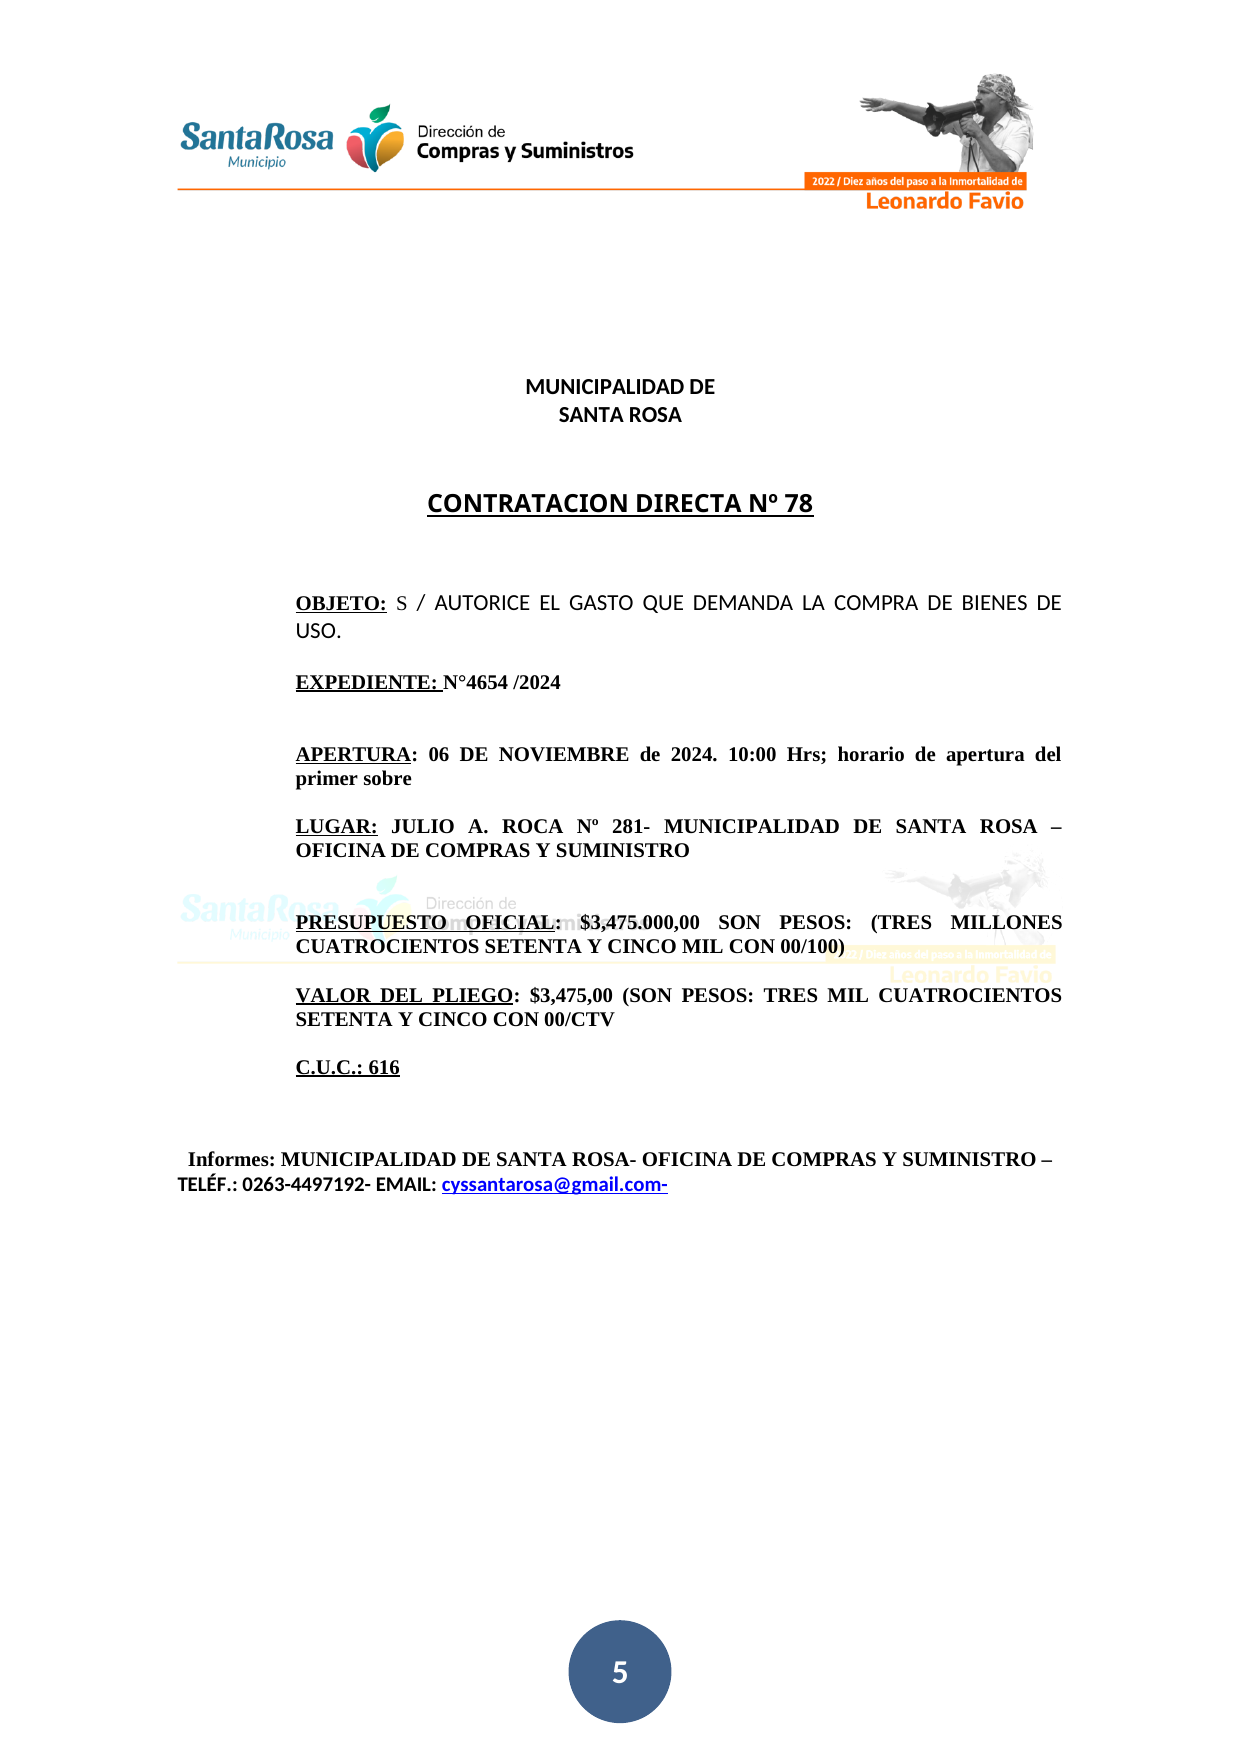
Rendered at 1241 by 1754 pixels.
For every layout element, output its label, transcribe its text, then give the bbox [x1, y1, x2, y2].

text CONTRATACION DIRECTA Nº 78 [177, 486, 1063, 520]
text VALOR DEL PLIEGO: $3,475,00 (SON PESOS: TRES MIL CUATROCIENTOS SETENTA Y CINCO CON 00/CTV [295, 982, 1063, 1031]
text SANTA ROSA [177, 401, 1063, 428]
text APERTURA: 06 DE NOVIEMBRE de 2024. 10:00 Hrs; horario de apertura del primer sobre [295, 742, 1063, 790]
text TELÉF.: 0263-4497192- EMAIL: cyssantarosa@gmail.com- [177, 1171, 1063, 1196]
text MUNICIPALIDAD DE [177, 372, 1063, 401]
text C.U.C.: 616 [295, 1055, 1063, 1079]
picture [177, 73, 1034, 209]
text LUGAR: JULIO A. ROCA Nº 281- MUNICIPALIDAD DE SANTA ROSA – OFICINA DE COMPRAS Y SUMINISTRO [295, 814, 1063, 862]
text PRESUPUESTO OFICIAL: $3,475.000,00 SON PESOS: (TRES MILLONES CUATROCIENTOS SETENTA Y CINCO MIL CON 00/100) [295, 910, 1063, 958]
text EXPEDIENTE: N°4654 /2024 [295, 670, 1063, 694]
text Informes: MUNICIPALIDAD DE SANTA ROSA- OFICINA DE COMPRAS Y SUMINISTRO – [177, 1147, 1063, 1171]
text OBJETO: S / AUTORICE EL GASTO QUE DEMANDA LA COMPRA DE BIENES DE USO. [295, 588, 1063, 644]
